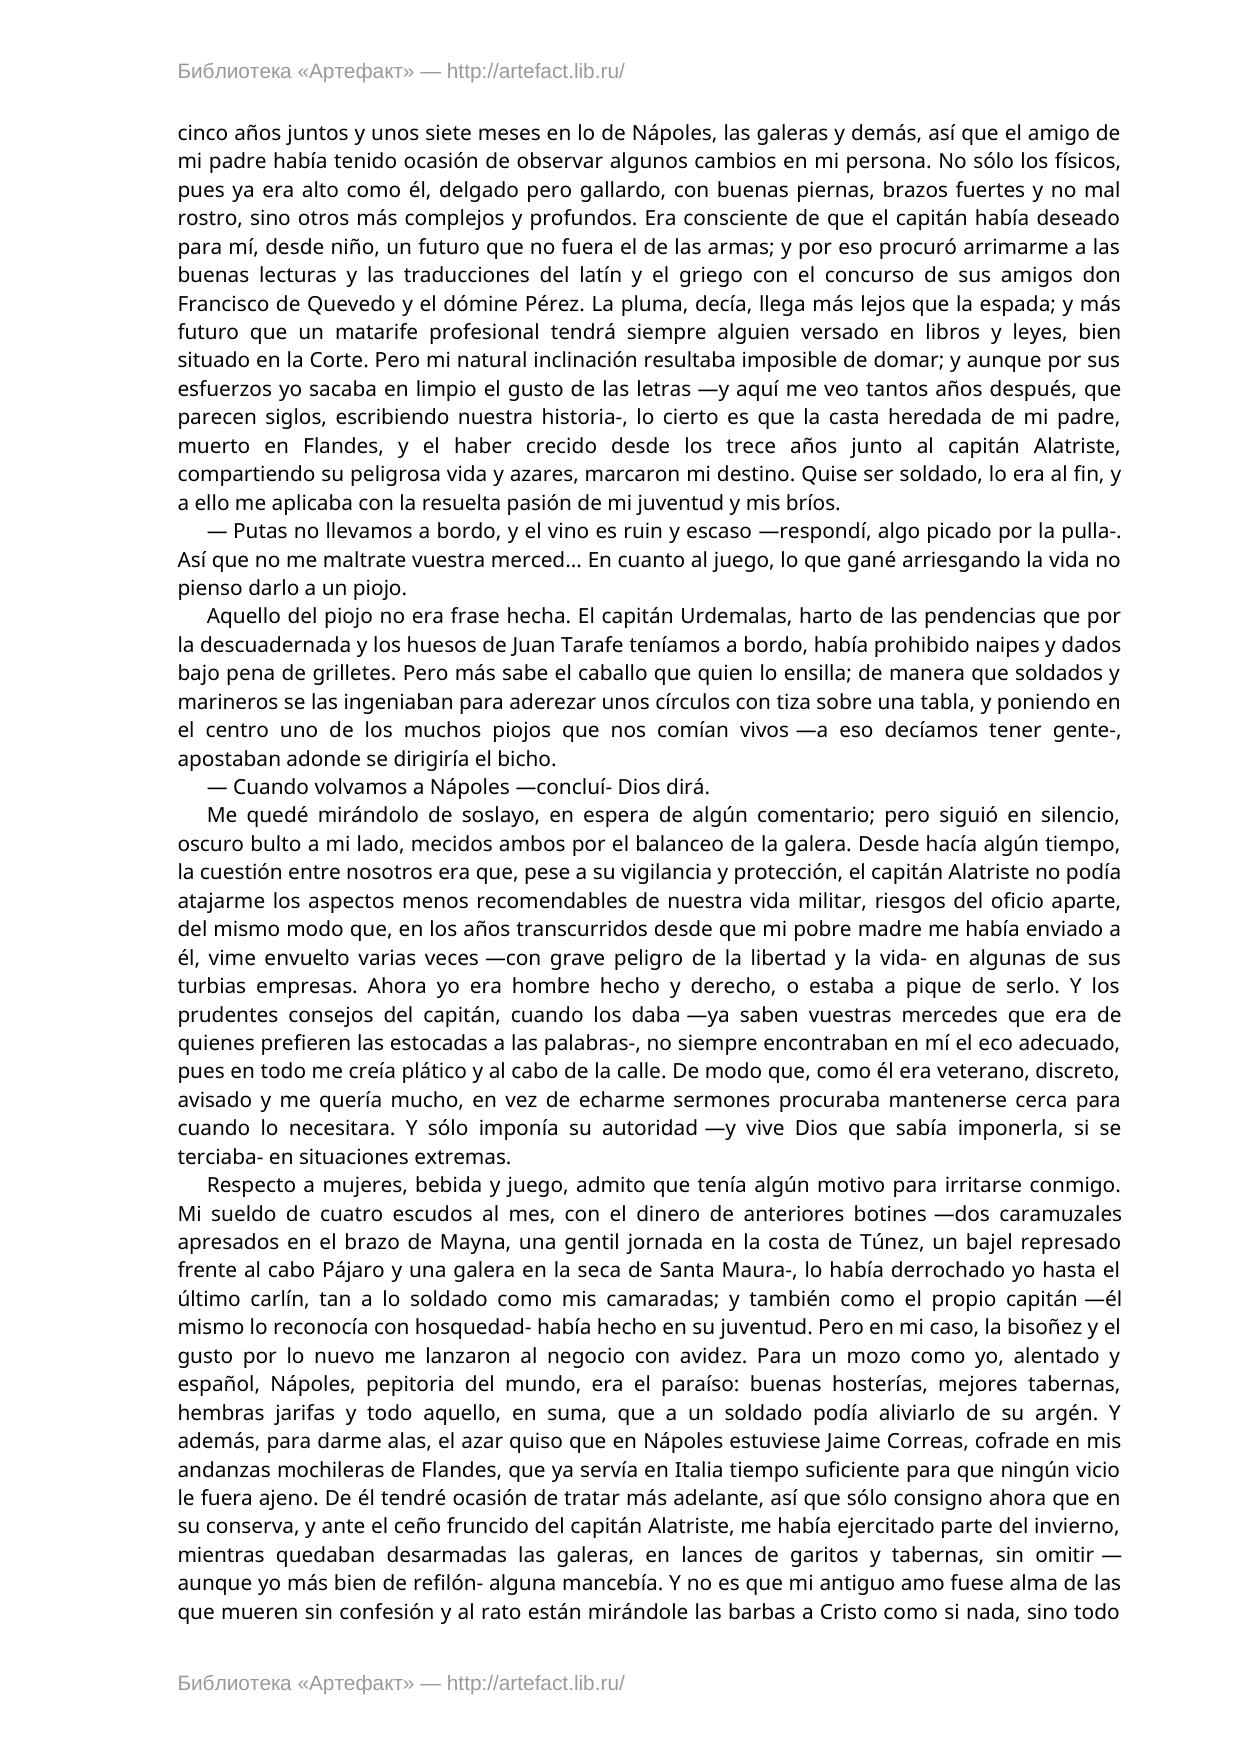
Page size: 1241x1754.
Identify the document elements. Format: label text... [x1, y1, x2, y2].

text Me quedé mirándolo de soslayo, en espera de algún comentario; pero siguió en silencio, oscuro bulto a mi lado, mecidos ambos por el balanceo de la galera. Desde hacía algún tiempo, la cuestión entre nosotros era que, pese a su vigilancia y protección, el capitán Alatriste no podía atajarme los aspectos menos recomendables de nuestra vida militar, riesgos del oficio aparte, del mismo modo que, en los años transcurridos desde que mi pobre madre me había enviado a él, vime envuelto varias veces —con grave peligro de la libertad y la vida- en algunas de sus turbias empresas. Ahora yo era hombre hecho y derecho, o estaba a pique de serlo. Y los prudentes consejos del capitán, cuando los daba —ya saben vuestras mercedes que era de quienes prefieren las estocadas a las palabras-, no siempre encontraban en mí el eco adecuado, pues en todo me creía plático y al cabo de la calle. De modo que, como él era veterano, discreto, avisado y me quería mucho, en vez de echarme sermones procuraba mantenerse cerca para cuando lo necesitara. Y sólo imponía su autoridad —y vive Dios que sabía imponerla, si se terciaba- en situaciones extremas. [177, 801, 1122, 1170]
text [177, 1170, 1122, 1625]
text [177, 118, 1122, 516]
text — Putas no llevamos a bordo, y el vino es ruin y escaso —respondí, algo picado por la pulla-. Así que no me maltrate vuestra merced... En cuanto al juego, lo que gané arriesgando la vida no pienso darlo a un piojo. [177, 516, 1122, 602]
text Aquello del piojo no era frase hecha. El capitán Urdemalas, harto de las pendencias que por la descuadernada y los huesos de Juan Tarafe teníamos a bordo, había prohibido naipes y dados bajo pena de grilletes. Pero más sabe el caballo que quien lo ensilla; de manera que soldados y marineros se las ingeniaban para aderezar unos círculos con tiza sobre una tabla, y poniendo en el centro uno de los muchos piojos que nos comían vivos —a eso decíamos tener gente-, apostaban adonde se dirigiría el bicho. [177, 602, 1122, 772]
text — Cuando volvamos a Nápoles —concluí- Dios dirá. [177, 772, 1122, 801]
